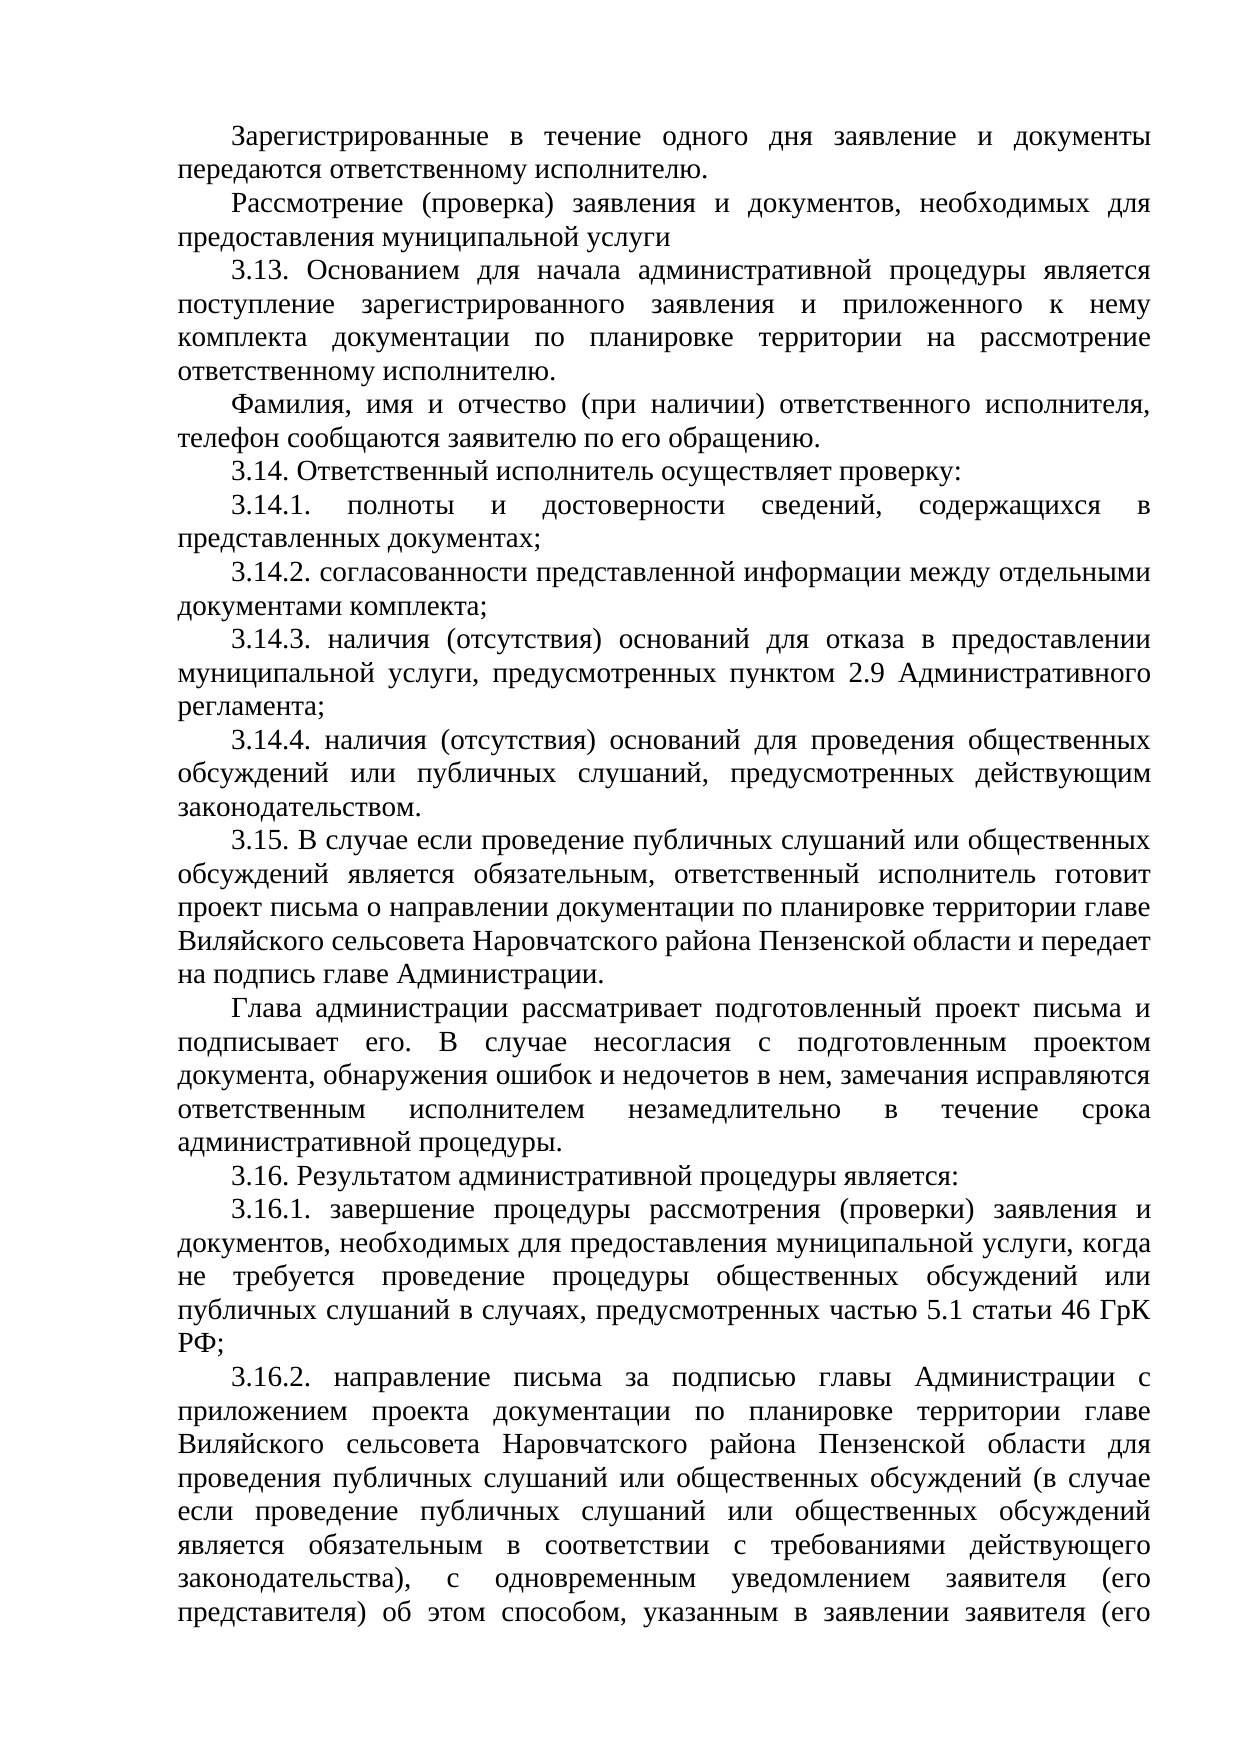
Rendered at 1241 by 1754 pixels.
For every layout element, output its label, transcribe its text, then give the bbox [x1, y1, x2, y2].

text 3.14.1. полноты и достоверности сведений, содержащихся в представленных документах; [177, 487, 1152, 554]
text 3.16.1. завершение процедуры рассмотрения (проверки) заявления и документов, необходимых для предоставления муниципальной услуги, когда не требуется проведение процедуры общественных обсуждений или публичных слушаний в случаях, предусмотренных частью 5.1 статьи 46 ГрК РФ; [177, 1191, 1152, 1359]
text 3.16. Результатом административной процедуры является: [177, 1158, 1152, 1191]
text Фамилия, имя и отчество (при наличии) ответственного исполнителя, телефон сообщаются заявителю по его обращению. [177, 386, 1152, 453]
text 3.13. Основанием для начала административной процедуры является поступление зарегистрированного заявления и приложенного к нему комплекта документации по планировке территории на рассмотрение ответственному исполнителю. [177, 252, 1152, 386]
text 3.15. В случае если проведение публичных слушаний или общественных обсуждений является обязательным, ответственный исполнитель готовит проект письма о направлении документации по планировке территории главе Виляйского сельсовета Наровчатского района Пензенской области и передает на подпись главе Администрации. [177, 822, 1152, 990]
text Зарегистрированные в течение одного дня заявление и документы передаются ответственному исполнителю. [177, 118, 1152, 185]
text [177, 1359, 1152, 1627]
text 3.14.3. наличия (отсутствия) оснований для отказа в предоставлении муниципальной услуги, предусмотренных пунктом 2.9 Административного регламента; [177, 621, 1152, 722]
text Глава администрации рассматривает подготовленный проект письма и подписывает его. В случае несогласия с подготовленным проектом документа, обнаружения ошибок и недочетов в нем, замечания исправляются ответственным исполнителем незамедлительно в течение срока административной процедуры. [177, 990, 1152, 1158]
text 3.14.2. согласованности представленной информации между отдельными документами комплекта; [177, 554, 1152, 621]
text 3.14.4. наличия (отсутствия) оснований для проведения общественных обсуждений или публичных слушаний, предусмотренных действующим законодательством. [177, 722, 1152, 822]
text Рассмотрение (проверка) заявления и документов, необходимых для предоставления муниципальной услуги [177, 185, 1152, 252]
text 3.14. Ответственный исполнитель осуществляет проверку: [177, 453, 1152, 487]
